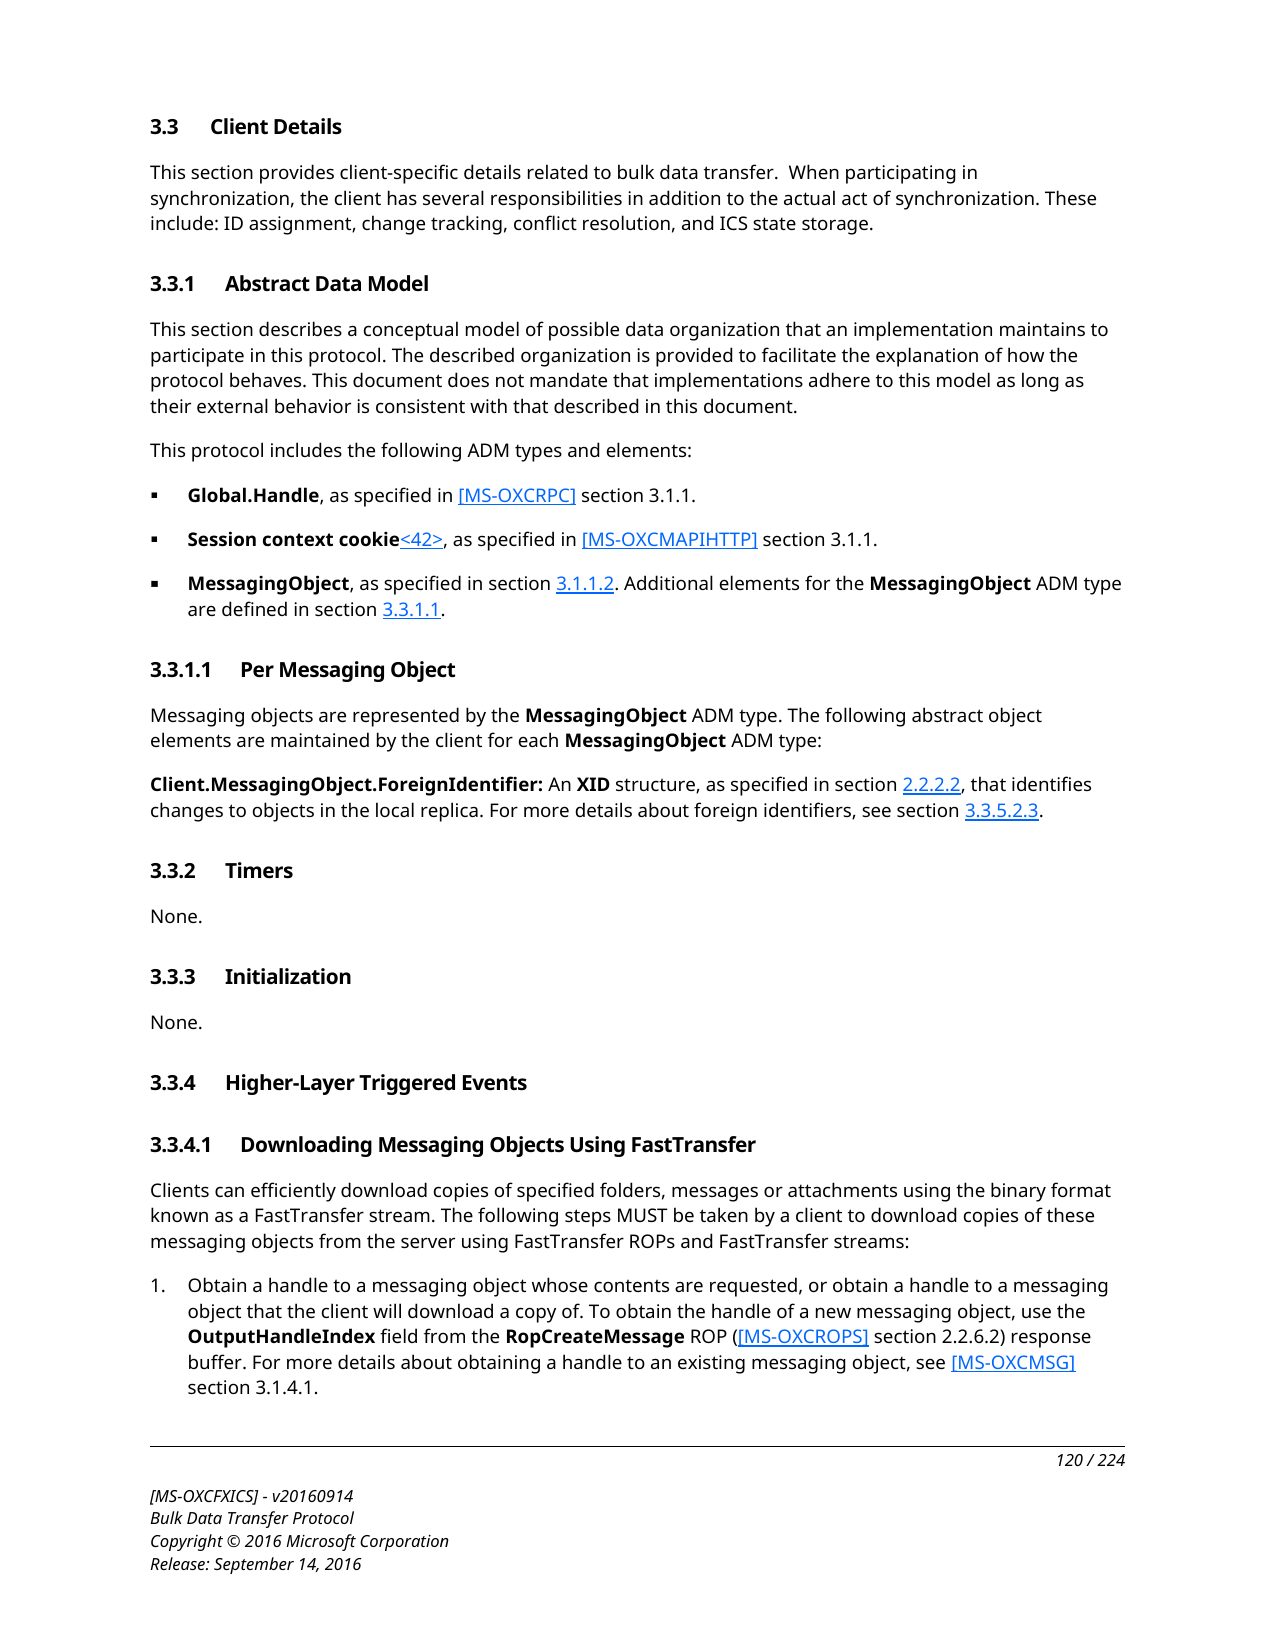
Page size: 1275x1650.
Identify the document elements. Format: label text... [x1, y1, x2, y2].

text This section describes a conceptual model of possible data organization that an implementation maintains to participate in this protocol. The described organization is provided to facilitate the explanation of how the protocol behaves. This document does not mandate that implementations adhere to this model as long as their external behavior is consistent with that described in this document. [150, 317, 1125, 419]
subtitle Abstract Data Model [150, 269, 1125, 298]
list Global.Handle, as specified in [MS-OXCRPC] section 3.1.1. [150, 482, 1125, 507]
list Obtain a handle to a messaging object whose contents are requested, or obtain a handle to a messaging object that the client will download a copy of. To obtain the handle of a new messaging object, use the OutputHandleIndex field from the RopCreateMessage ROP ([MS-OXCROPS] section 2.2.6.2) response buffer. For more details about obtaining a handle to an existing messaging object, see [MS-OXCMSG] section 3.1.4.1. [150, 1272, 1125, 1400]
subtitle Downloading Messaging Objects Using FastTransfer [150, 1130, 1125, 1158]
subtitle Timers [150, 856, 1125, 884]
text None. [150, 1009, 1125, 1035]
subtitle Initialization [150, 962, 1125, 991]
list MessagingObject, as specified in section 3.1.1.2. Additional elements for the MessagingObject ADM type are defined in section 3.3.1.1. [150, 570, 1125, 621]
text This section provides client-specific details related to bulk data transfer. When participating in synchronization, the client has several responsibilities in addition to the actual act of synchronization. These include: ID assignment, change tracking, conflict resolution, and ICS state storage. [150, 160, 1125, 236]
subtitle Client Details [150, 112, 1125, 141]
text Messaging objects are represented by the MessagingObject ADM type. The following abstract object elements are maintained by the client for each MessagingObject ADM type: [150, 702, 1125, 753]
subtitle Higher-Layer Triggered Events [150, 1068, 1125, 1097]
text Clients can efficiently download copies of specified folders, messages or attachments using the binary format known as a FastTransfer stream. The following steps MUST be taken by a client to download copies of these messaging objects from the server using FastTransfer ROPs and FastTransfer streams: [150, 1177, 1125, 1254]
list Session context cookie<42>, as specified in [MS-OXCMAPIHTTP] section 3.1.1. [150, 526, 1125, 552]
text Client.MessagingObject.ForeignIdentifier: An XID structure, as specified in section 2.2.2.2, that identifies changes to objects in the local replica. For more details about foreign identifiers, see section 3.3.5.2.3. [150, 772, 1125, 823]
text None. [150, 903, 1125, 929]
text This protocol includes the following ADM types and elements: [150, 438, 1125, 463]
subtitle Per Messaging Object [150, 655, 1125, 683]
